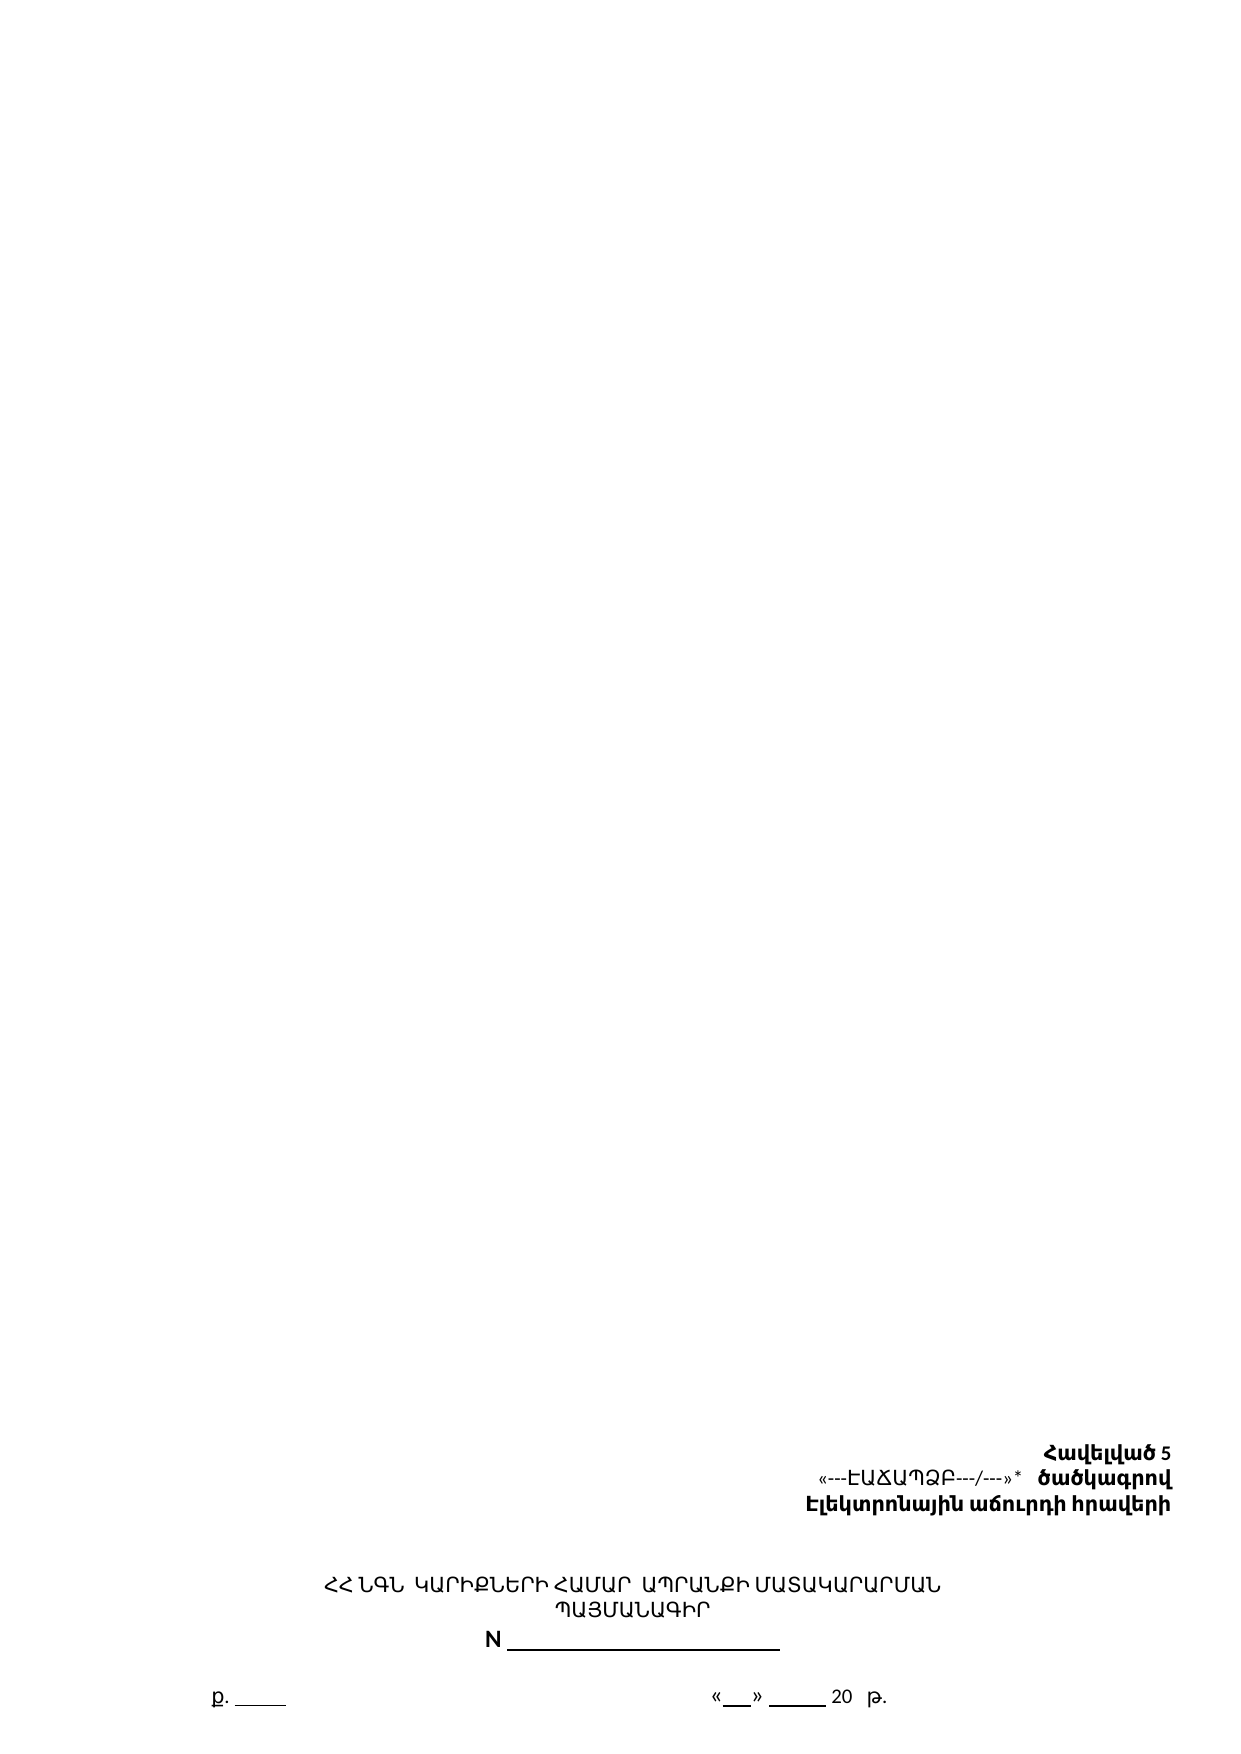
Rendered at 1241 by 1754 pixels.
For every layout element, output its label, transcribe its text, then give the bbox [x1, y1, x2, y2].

text «---ԷԱՃԱՊՁԲ---/---»* ծածկագրով [94, 1465, 1171, 1491]
text ՊԱՅՄԱՆԱԳԻՐ [79, 1598, 1171, 1623]
text N [79, 1623, 1171, 1653]
text ք. « » 20 թ. [94, 1679, 1171, 1709]
text Հավելված 5 [94, 1440, 1171, 1465]
text ՀՀ ՆԳՆ ԿԱՐԻՔՆԵՐԻ ՀԱՄԱՐ ԱՊՐԱՆՔԻ ՄԱՏԱԿԱՐԱՐՄԱՆ [79, 1572, 1171, 1598]
text Էլեկտրոնային աճուրդի հրավերի [94, 1491, 1171, 1516]
